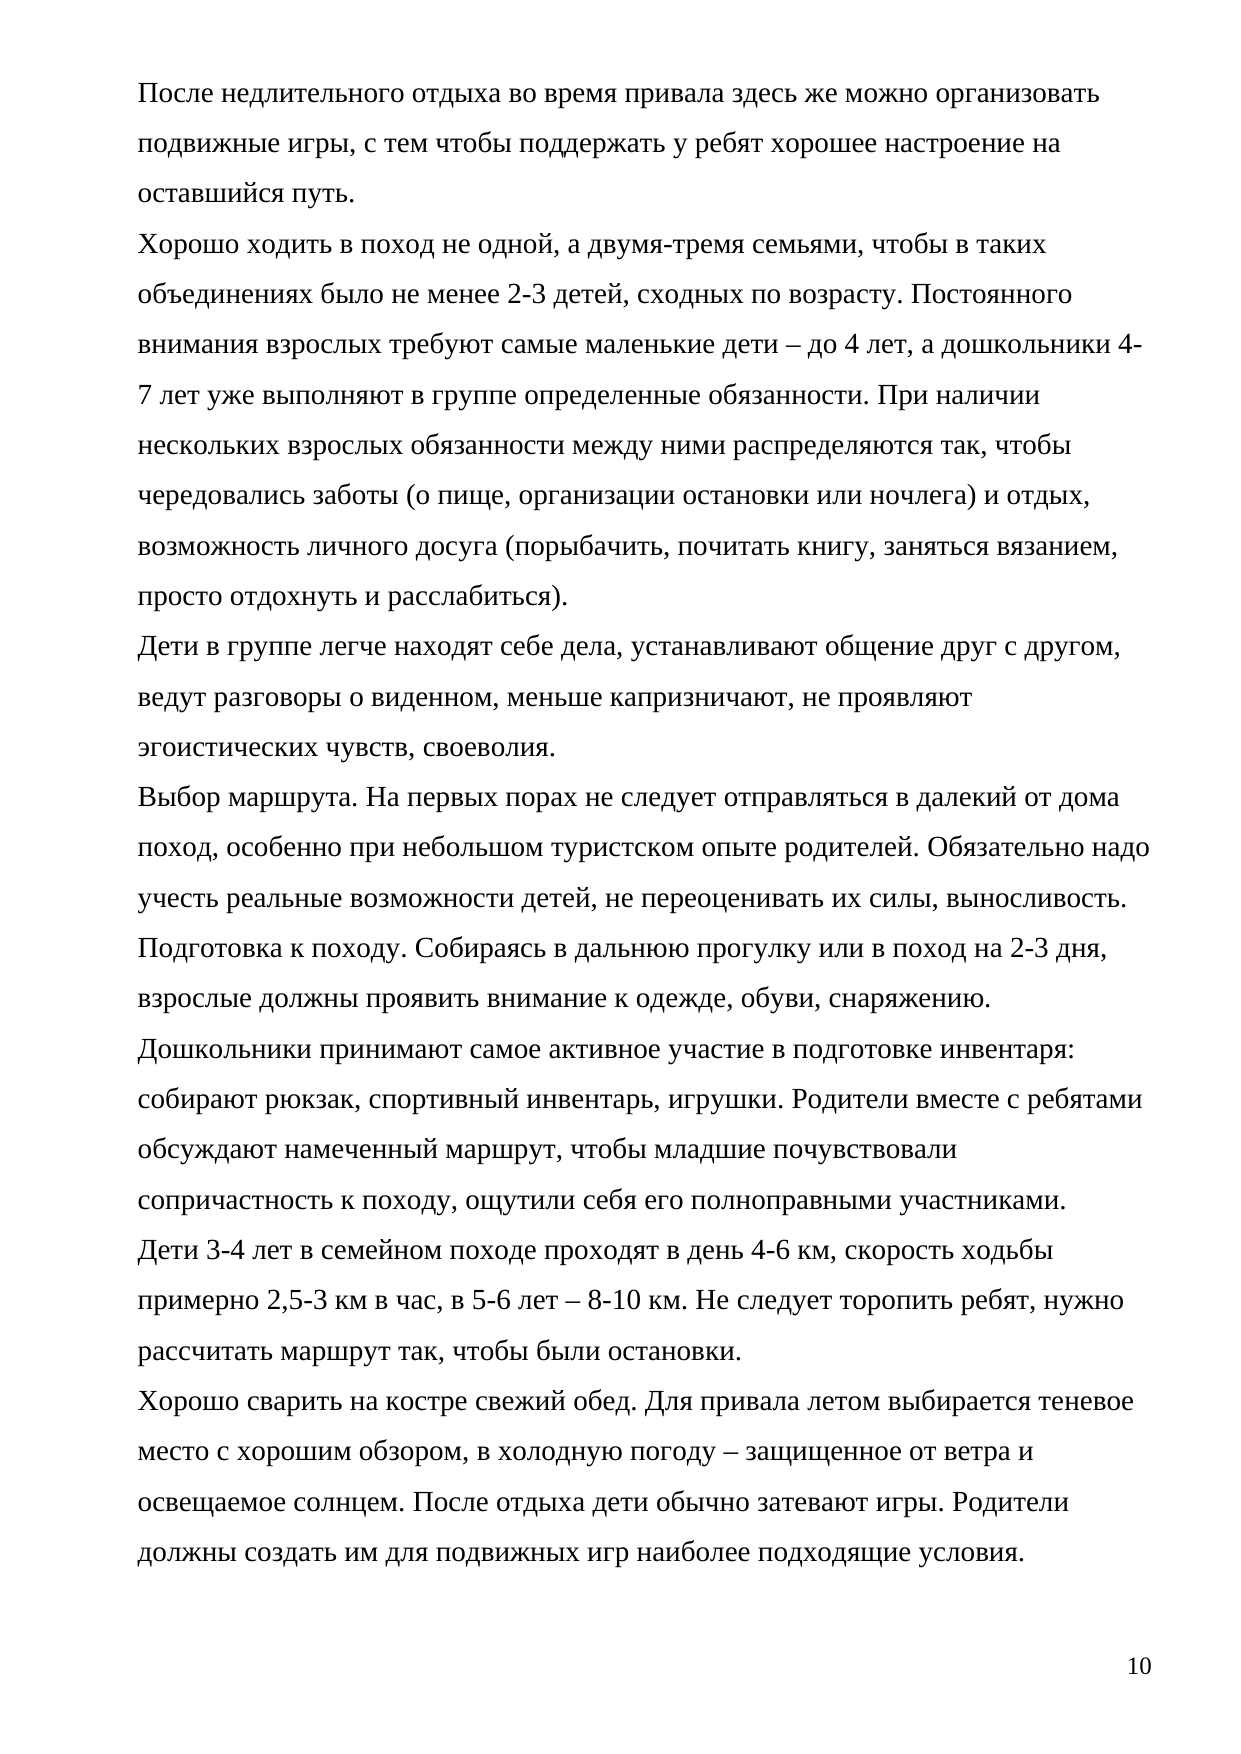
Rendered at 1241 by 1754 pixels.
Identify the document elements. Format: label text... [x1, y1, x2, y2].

text Дети 3-4 лет в семейном походе проходят в день 4-6 км, скорость ходьбы примерно 2,5-3 км в час, в 5-6 лет – 8-10 км. Не следует торопить ребят, нужно рассчитать маршрут так, чтобы были остановки. [137, 1232, 1152, 1366]
text Хорошо ходить в поход не одной, а двумя-тремя семьями, чтобы в таких объединениях было не менее 2-3 детей, сходных по возрасту. Постоянного внимания взрослых требуют самые маленькие дети – до 4 лет, а дошкольники 4-7 лет уже выполняют в группе определенные обязанности. При наличии нескольких взрослых обязанности между ними распределяются так, чтобы чередовались заботы (о пище, организации остановки или ночлега) и отдых, возможность личного досуга (порыбачить, почитать книгу, заняться вязанием, просто отдохнуть и расслабиться). [137, 226, 1152, 612]
text Выбор маршрута. На первых порах не следует отправляться в далекий от дома поход, особенно при небольшом туристском опыте родителей. Обязательно надо учесть реальные возможности детей, не переоценивать их силы, выносливость. [137, 779, 1152, 913]
text Дети в группе легче находят себе дела, устанавливают общение друг с другом, ведут разговоры о виденном, меньше капризничают, не проявляют эгоистических чувств, своеволия. [137, 628, 1152, 762]
text Подготовка к походу. Собираясь в дальнюю прогулку или в поход на 2-3 дня, взрослые должны проявить внимание к одежде, обуви, снаряжению. Дошкольники принимают самое активное участие в подготовке инвентаря: собирают рюкзак, спортивный инвентарь, игрушки. Родители вместе с ребятами обсуждают намеченный маршрут, чтобы младшие почувствовали сопричастность к походу, ощутили себя его полноправными участниками. [137, 930, 1152, 1215]
text После недлительного отдыха во время привала здесь же можно организовать подвижные игры, с тем чтобы поддержать у ребят хорошее настроение на оставшийся путь. [137, 75, 1152, 209]
text Хорошо сварить на костре свежий обед. Для привала летом выбирается теневое место с хорошим обзором, в холодную погоду – защищенное от ветра и освещаемое солнцем. После отдыха дети обычно затевают игры. Родители должны создать им для подвижных игр наиболее подходящие условия. [137, 1383, 1152, 1567]
